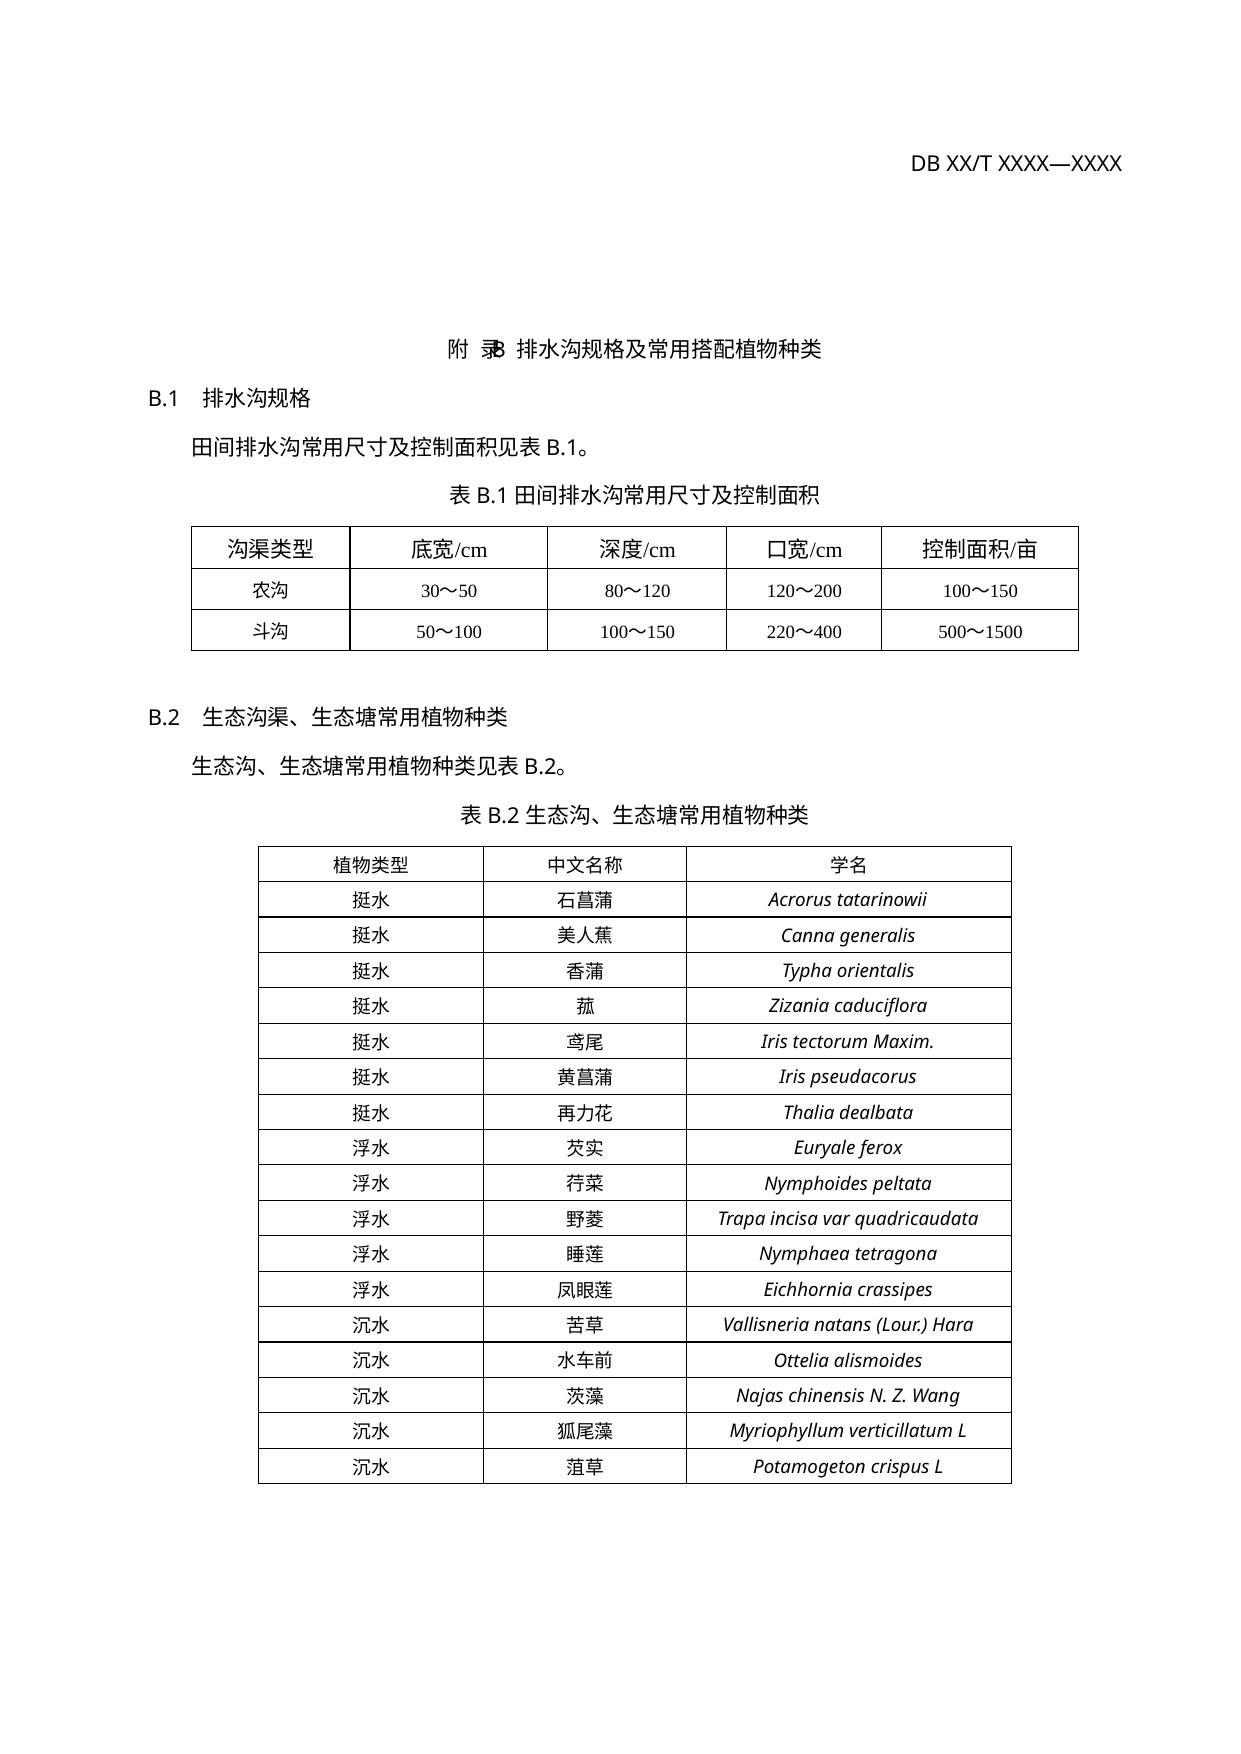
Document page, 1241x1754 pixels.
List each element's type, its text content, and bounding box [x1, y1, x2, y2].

table_header 深度/cm [548, 527, 726, 568]
table_cell Thalia dealbata [687, 1095, 1011, 1129]
table_header 底宽/cm [351, 527, 547, 568]
table_cell 菹草 [484, 1449, 686, 1483]
table_cell 沉水 [259, 1307, 483, 1341]
table_cell Eichhornia crassipes [687, 1272, 1011, 1306]
list 表 B.2 生态沟、生态塘常用植物种类 [148, 798, 1122, 829]
table_cell 挺水 [259, 988, 483, 1023]
table_cell Ottelia alismoides [687, 1343, 1011, 1377]
table_cell 茨藻 [484, 1378, 686, 1412]
table_cell 220～400 [727, 610, 881, 650]
table_cell 睡莲 [484, 1236, 686, 1271]
table_cell 浮水 [259, 1130, 483, 1164]
table_cell 香蒲 [484, 953, 686, 987]
table_cell 菰 [484, 988, 686, 1023]
table_cell 沉水 [259, 1343, 483, 1377]
table_cell 100～150 [882, 569, 1078, 609]
table_cell 挺水 [259, 953, 483, 987]
table_cell 野菱 [484, 1201, 686, 1235]
table_cell 浮水 [259, 1201, 483, 1235]
table_cell 浮水 [259, 1236, 483, 1271]
list 表 B.1 田间排水沟常用尺寸及控制面积 [148, 478, 1122, 510]
table_cell 沉水 [259, 1413, 483, 1448]
text 生态沟、生态塘常用植物种类见表B.2。 [148, 749, 1122, 781]
table_cell Najas chinensis N. Z. Wang [687, 1378, 1011, 1412]
table_cell 120～200 [727, 569, 881, 609]
table_cell Acrorus tatarinowii [687, 882, 1011, 916]
table_cell Myriophyllum verticillatum L [687, 1413, 1011, 1448]
table_cell 挺水 [259, 1024, 483, 1058]
table_cell Canna generalis [687, 918, 1011, 952]
table_cell 黄菖蒲 [484, 1059, 686, 1093]
table_cell Iris tectorum Maxim. [687, 1024, 1011, 1058]
table_cell Trapa incisa var quadricaudata [687, 1201, 1011, 1235]
table_cell 30～50 [351, 569, 547, 609]
table_cell 沉水 [259, 1378, 483, 1412]
table_cell 浮水 [259, 1272, 483, 1306]
table_cell 50～100 [351, 610, 547, 650]
table_header 沟渠类型 [192, 527, 349, 568]
table_header 口宽/cm [727, 527, 881, 568]
table_cell 500～1500 [882, 610, 1078, 650]
table_cell 斗沟 [192, 610, 349, 650]
table_cell Nymphaea tetragona [687, 1236, 1011, 1271]
table_cell 再力花 [484, 1095, 686, 1129]
table_cell 苦草 [484, 1307, 686, 1341]
table_cell 鸢尾 [484, 1024, 686, 1058]
table_cell 凤眼莲 [484, 1272, 686, 1306]
table_cell 荇菜 [484, 1165, 686, 1200]
table_cell 水车前 [484, 1343, 686, 1377]
table_cell 狐尾藻 [484, 1413, 686, 1448]
table_cell 芡实 [484, 1130, 686, 1164]
text 田间排水沟常用尺寸及控制面积见表B.1。 [148, 429, 1122, 462]
table_cell 80～120 [548, 569, 726, 609]
text 排水沟规格及常用搭配植物种类 [148, 332, 1122, 364]
table_cell 挺水 [259, 1059, 483, 1093]
table_cell Potamogeton crispus L [687, 1449, 1011, 1483]
table_cell 100～150 [548, 610, 726, 650]
table_header 中文名称 [484, 847, 686, 881]
table_cell 挺水 [259, 882, 483, 916]
table_cell 沉水 [259, 1449, 483, 1483]
table_cell Typha orientalis [687, 953, 1011, 987]
table_cell Vallisneria natans (Lour.) Hara [687, 1307, 1011, 1341]
table_cell Zizania caduciflora [687, 988, 1011, 1023]
table_cell Euryale ferox [687, 1130, 1011, 1164]
text 生态沟渠、生态塘常用植物种类 [148, 700, 1122, 733]
table_cell Nymphoides peltata [687, 1165, 1011, 1200]
table_cell 浮水 [259, 1165, 483, 1200]
text 排水沟规格 [148, 381, 1122, 413]
table_cell 美人蕉 [484, 918, 686, 952]
table_header 控制面积/亩 [882, 527, 1078, 568]
table_cell 挺水 [259, 918, 483, 952]
table_header 学名 [687, 847, 1011, 881]
table_cell 石菖蒲 [484, 882, 686, 916]
table_cell Iris pseudacorus [687, 1059, 1011, 1093]
table_cell 农沟 [192, 569, 349, 609]
table_cell 挺水 [259, 1095, 483, 1129]
table_header 植物类型 [259, 847, 483, 881]
